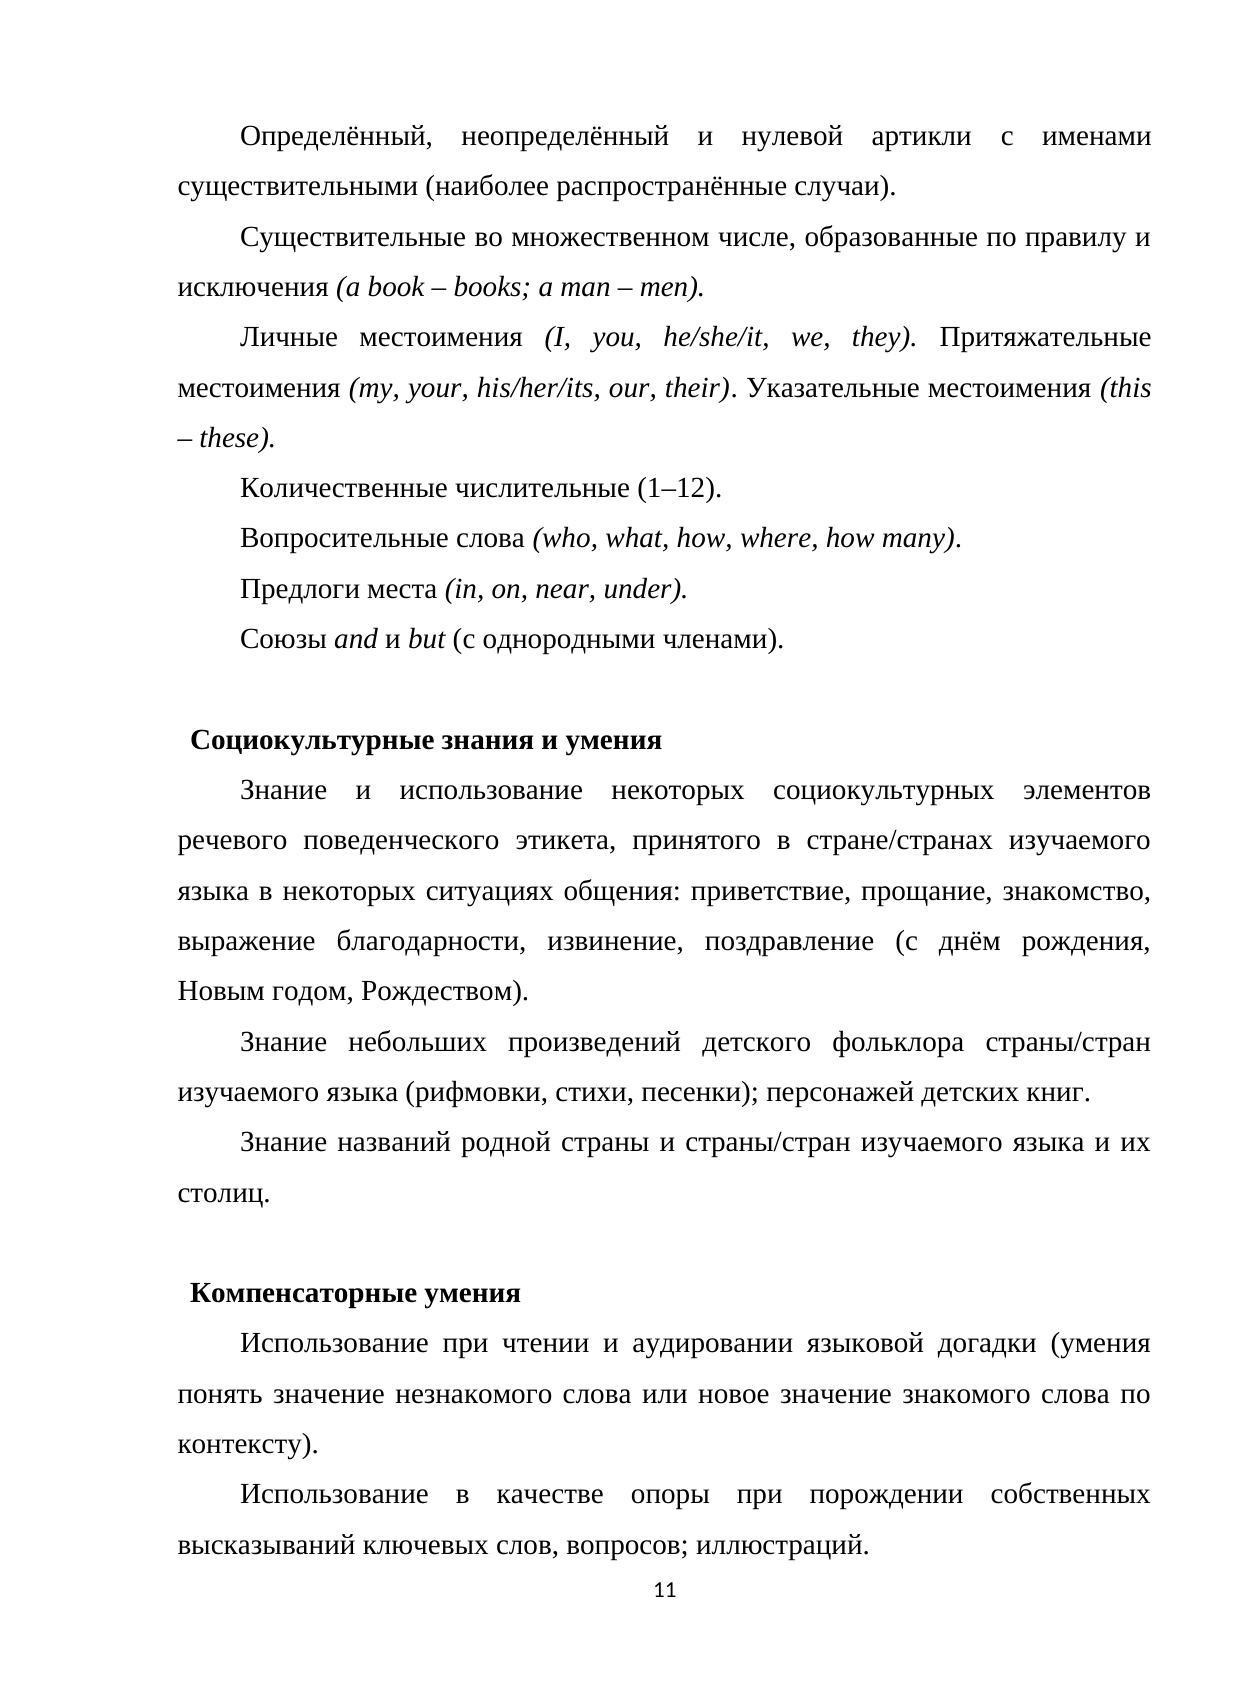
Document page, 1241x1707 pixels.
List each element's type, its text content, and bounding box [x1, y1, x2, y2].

text Количественные числительные (1–12). [177, 470, 1152, 504]
text Союзы and и but (c однородными членами). [177, 621, 1152, 655]
text Использование в качестве опоры при порождении собственных высказываний ключевых слов, вопросов; иллюстраций. [177, 1477, 1152, 1560]
text Знание небольших произведений детского фольклора страны/стран изучаемого языка (рифмовки, стихи, песенки); персонажей детских книг. [177, 1024, 1152, 1108]
text Личные местоимения (I, you, he/she/it, we, they). Притяжательные местоимения (my, your, his/her/its, our, their). Указательные местоимения (this – these). [177, 319, 1152, 453]
text Существительные во множественном числе, образованные по правилу и исключения (a book – books; a man – men). [177, 219, 1152, 303]
text Определённый, неопределённый и нулевой артикли c именами существительными (наиболее распространённые случаи). [177, 118, 1152, 202]
text Компенсаторные умения [190, 1275, 1152, 1309]
text Предлоги места (in, on, near, under). [177, 571, 1152, 604]
text Вопросительные слова (who, what, how, where, how many). [177, 521, 1152, 554]
text Использование при чтении и аудировании языковой догадки (умения понять значение незнакомого слова или новое значение знакомого слова по контексту). [177, 1326, 1152, 1460]
text Социокультурные знания и умения [190, 722, 1152, 755]
text Знание и использование некоторых социокультурных элементов речевого поведенческого этикета, принятого в стране/странах изучаемого языка в некоторых ситуациях общения: приветствие, прощание, знакомство, выражение благодарности, извинение, поздравление (с днём рождения, Новым годом, Рождеством). [177, 772, 1152, 1007]
text Знание названий родной страны и страны/стран изучаемого языка и их столиц. [177, 1124, 1152, 1208]
